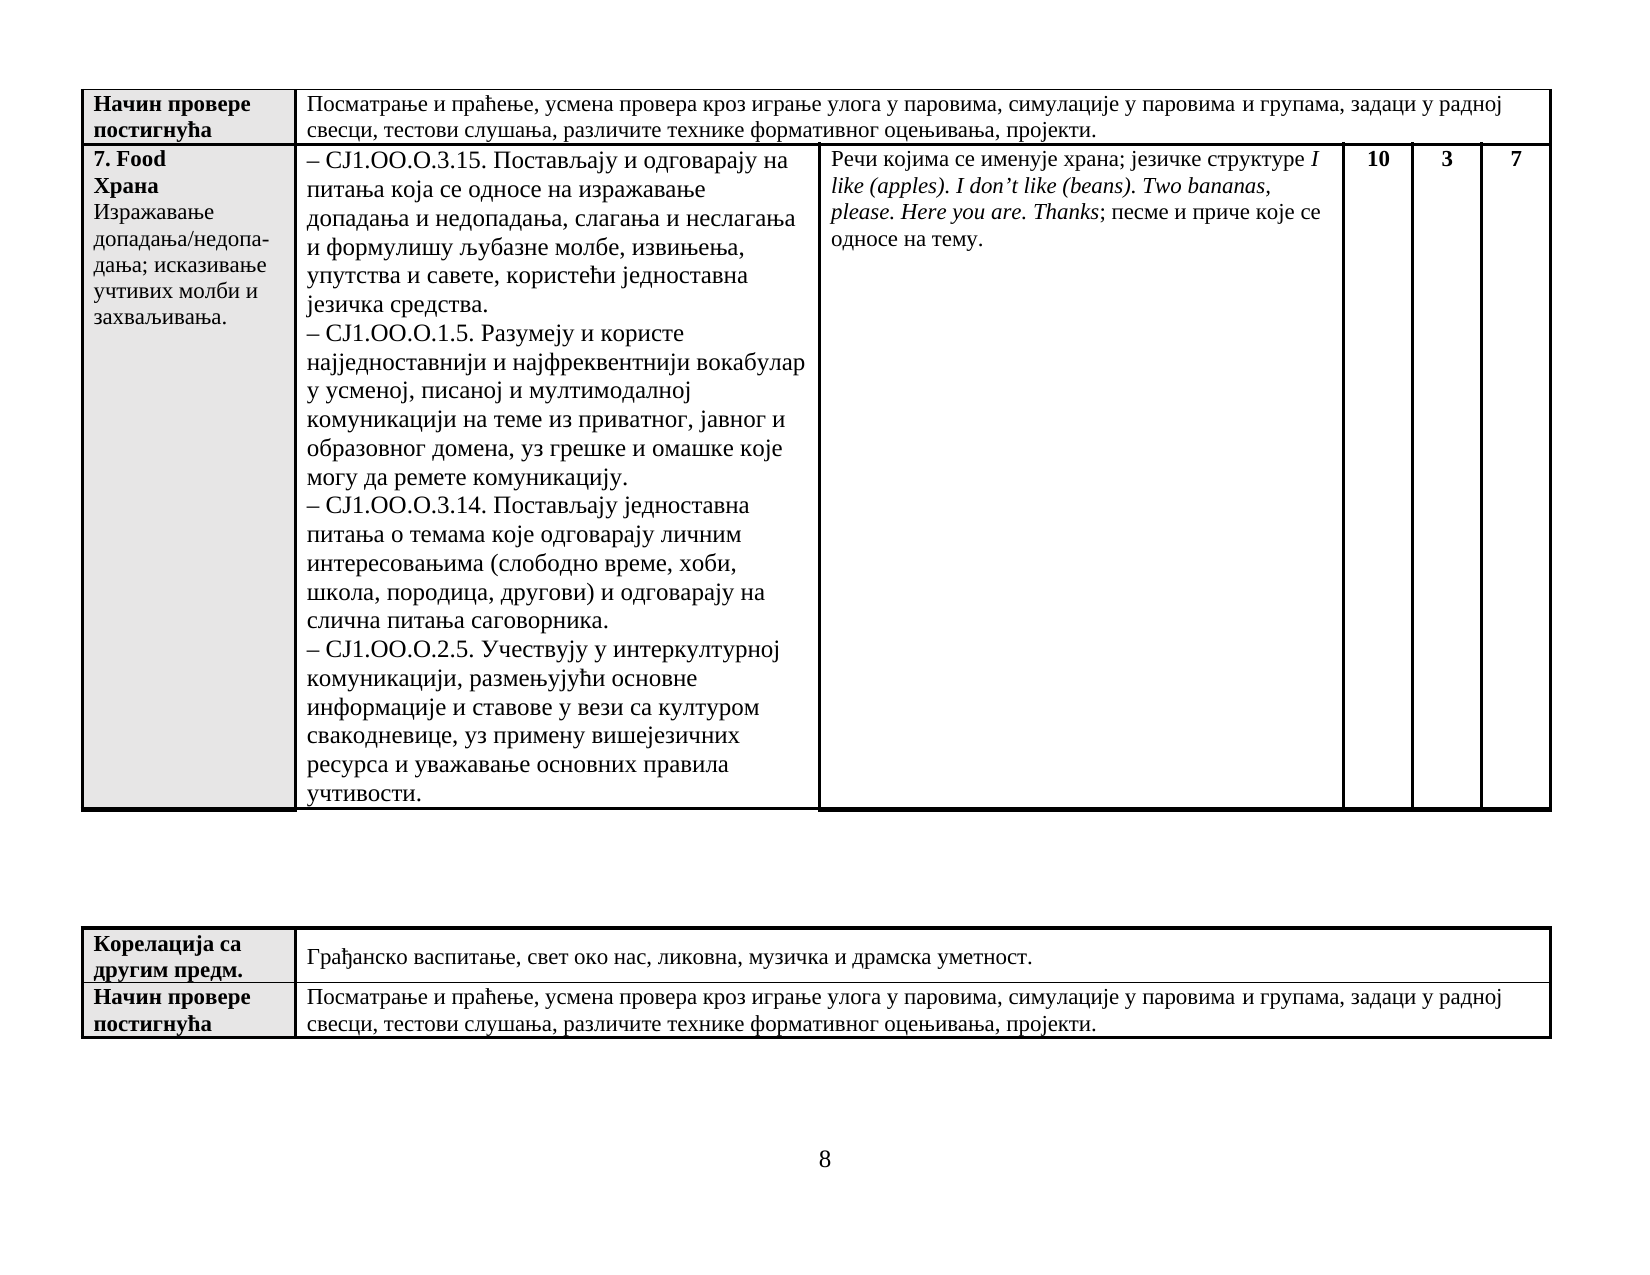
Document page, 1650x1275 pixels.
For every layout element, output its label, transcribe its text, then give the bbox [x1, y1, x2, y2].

table_cell Начин провере постигнућа [84, 90, 294, 142]
table_cell Посматрање и праћење, усмена провера кроз играње улога у паровима, симулације у паровима и групама, задаци у радној свесци, тестови слушања, различите технике формативног оцењивања, пројекти. [297, 983, 1549, 1036]
table_cell – СЈ1.ОО.О.3.15. Постављају и одговарају на питања која се односе на изражавање допадања и недопадања, слагања и неслагања и формулишу љубазне молбе, извињења, упутства и савете, користећи једноставна језичка средства. – СЈ1.ОО.О.1.5. Разумеју и користе најједноставнији и најфреквентнији вокабулар у усменој, писаној и мултимодалној комуникацији на теме из приватног, јавног и образовног домена, уз грешке и омашке које могу да ремете комуникацију. – СЈ1.ОО.О.3.14. Постављају једноставна питања о темама које одговарају личним интересовањима (слободно време, хоби, школа, породица, другови) и одговарају на слична питања саговорника. – СЈ1.ОО.О.2.5. Учествују у интеркултурној комуникацији, размењујући основне информације и ставове у вези са културом свакодневице, уз примену вишејезичних ресурса и уважавање основних правила учтивости. [297, 146, 818, 807]
table_cell 10 [1345, 146, 1411, 807]
table_cell 7. Food Храна Изражавање допадања/недопа-дања; исказивање учтивих молби и захваљивања. [84, 146, 294, 807]
table_cell Посматрање и праћење, усмена провера кроз играње улога у паровима, симулације у паровима и групама, задаци у радној свесци, тестови слушања, различите технике формативног оцењивања, пројекти. [297, 90, 1549, 142]
table_cell Начин провере постигнућа [84, 983, 294, 1036]
table_cell 3 [1414, 146, 1480, 807]
table_cell Речи којима се именује храна; језичке структуре I like (apples). I don’t like (beans). Two bananas, please. Here you are. Thanks; песме и приче које се односе на тему. [821, 146, 1342, 807]
table_header Грађанско васпитање, свет око нас, ликовна, музичка и драмска уметност. [297, 930, 1549, 982]
table_header Корелација са другим предм. [84, 930, 294, 982]
table_cell 7 [1483, 146, 1549, 807]
